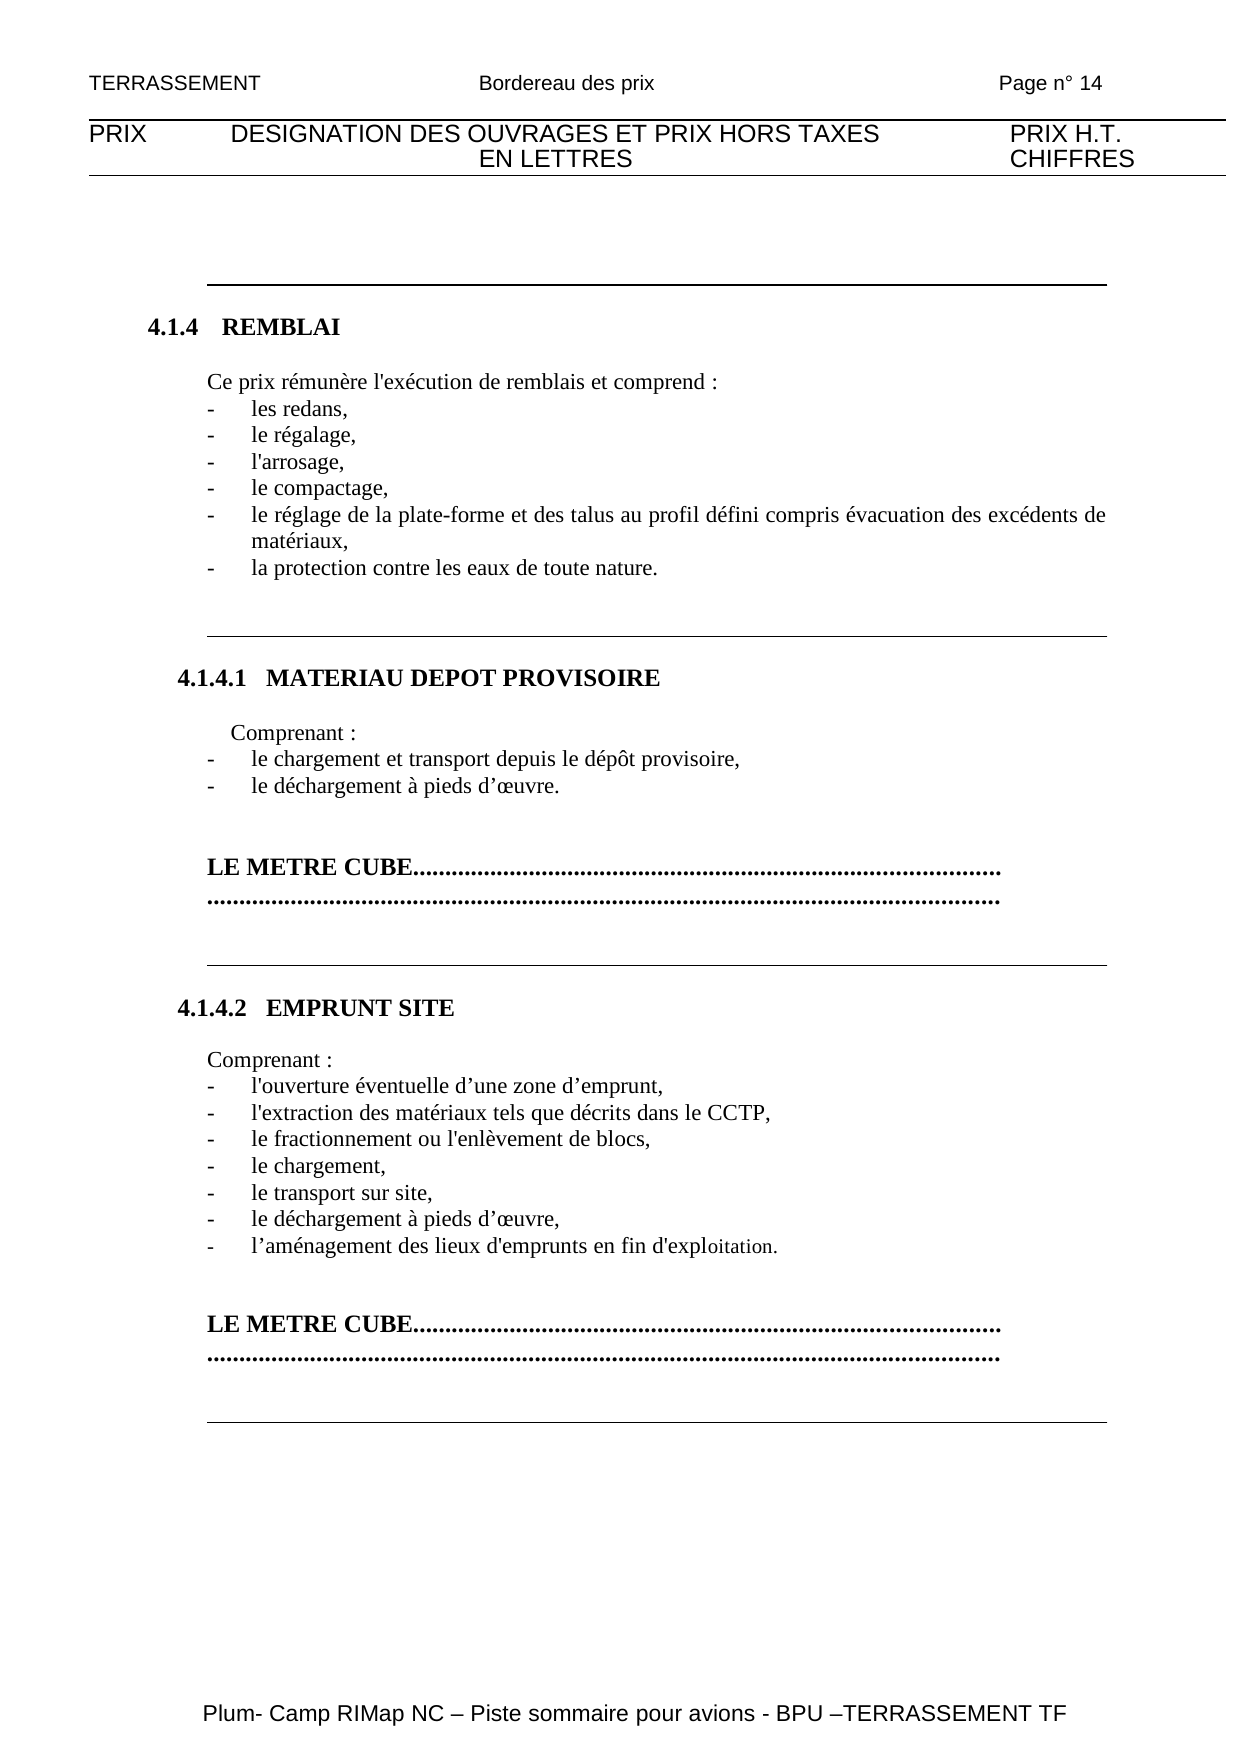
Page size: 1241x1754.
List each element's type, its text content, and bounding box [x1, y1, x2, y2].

list l’aménagement des lieux d'emprunts en fin d'exploitation. [207, 1232, 1107, 1258]
list le régalage, [207, 421, 1107, 447]
text Comprenant : [207, 1046, 1107, 1072]
text Comprenant : [148, 719, 1107, 745]
list le déchargement à pieds d’œuvre. [207, 772, 1107, 798]
list le chargement, [207, 1152, 1107, 1178]
list le compactage, [207, 474, 1107, 501]
list l'ouverture éventuelle d’une zone d’emprunt, [207, 1072, 1107, 1099]
list l'arrosage, [207, 447, 1107, 474]
text LE METRE CUBE [207, 852, 1107, 881]
subtitle 4.1.4 REMBLAI [148, 312, 1048, 341]
list l'extraction des matériaux tels que décrits dans le CCTP, [207, 1099, 1107, 1125]
list le déchargement à pieds d’œuvre, [207, 1205, 1107, 1232]
text LE METRE CUBE [207, 1309, 1107, 1338]
list les redans, [207, 394, 1107, 421]
list le chargement et transport depuis le dépôt provisoire, [207, 745, 1107, 772]
list la protection contre les eaux de toute nature. [207, 554, 1107, 580]
list le transport sur site, [207, 1178, 1107, 1205]
list le fractionnement ou l'enlèvement de blocs, [207, 1125, 1107, 1152]
text Ce prix rémunère l'exécution de remblais et comprend : [207, 368, 1107, 394]
list le réglage de la plate-forme et des talus au profil défini compris évacuation des excédents de matériaux, [207, 501, 1107, 554]
subtitle 4.1.4.2 EMPRUNT SITE [177, 992, 1107, 1022]
subtitle 4.1.4.1 MATERIAU DEPOT PROVISOIRE [177, 663, 1107, 692]
